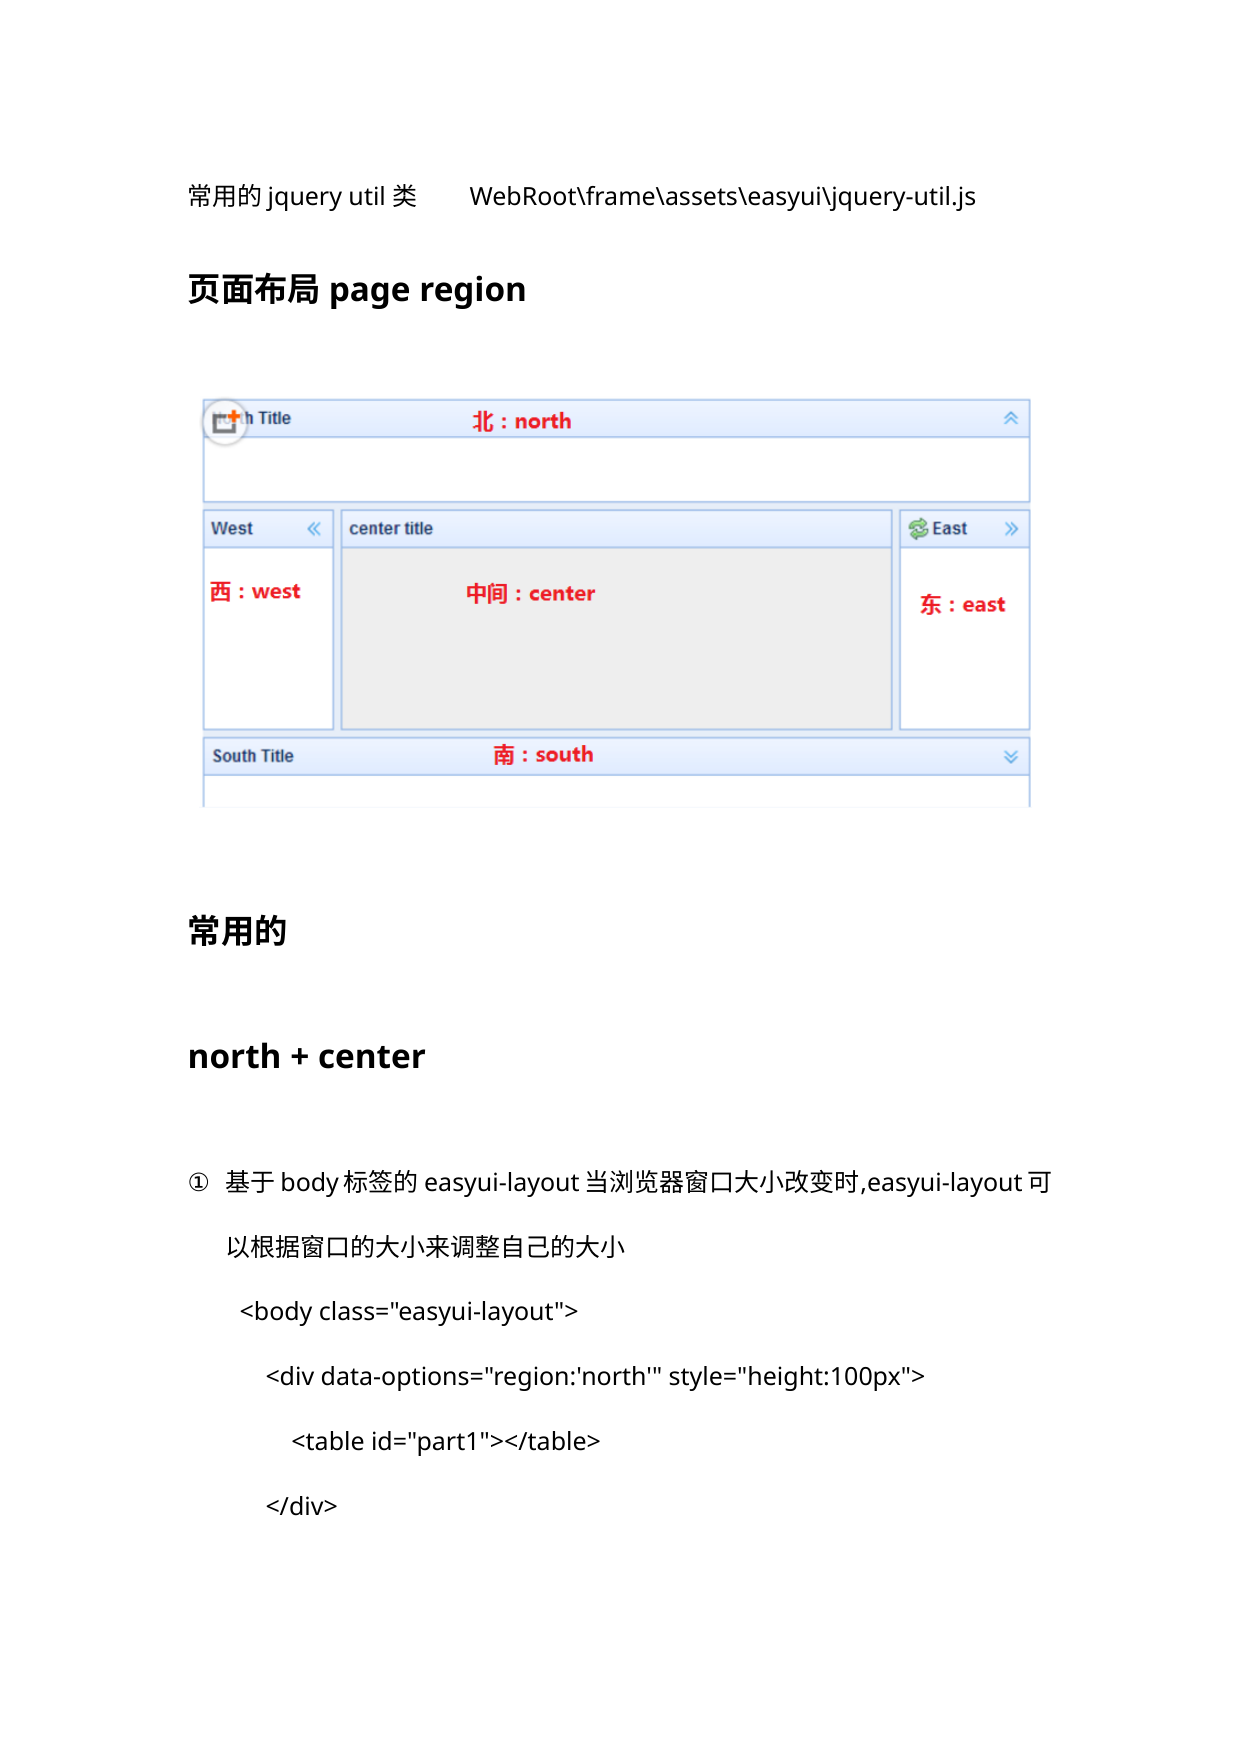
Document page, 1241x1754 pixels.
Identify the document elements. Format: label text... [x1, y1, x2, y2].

subtitle 常用的 [187, 896, 1053, 961]
text <body class="easyui-layout"> [187, 1278, 1053, 1343]
list 基于body标签的easyui-layout当浏览器窗口大小改变时,easyui-layout可以根据窗口的大小来调整自己的大小 [187, 1148, 1053, 1278]
text <table id="part1"></table> [187, 1408, 1053, 1473]
subtitle north + center [187, 1023, 1053, 1088]
text </div> [187, 1473, 1053, 1538]
text 常用的jquery util 类 WebRoot\frame\assets\easyui\jquery-util.js [187, 162, 1053, 227]
picture [187, 381, 1053, 808]
subtitle 页面布局 page region [187, 254, 1053, 319]
text <div data-options="region:'north'" style="height:100px"> [187, 1343, 1053, 1408]
